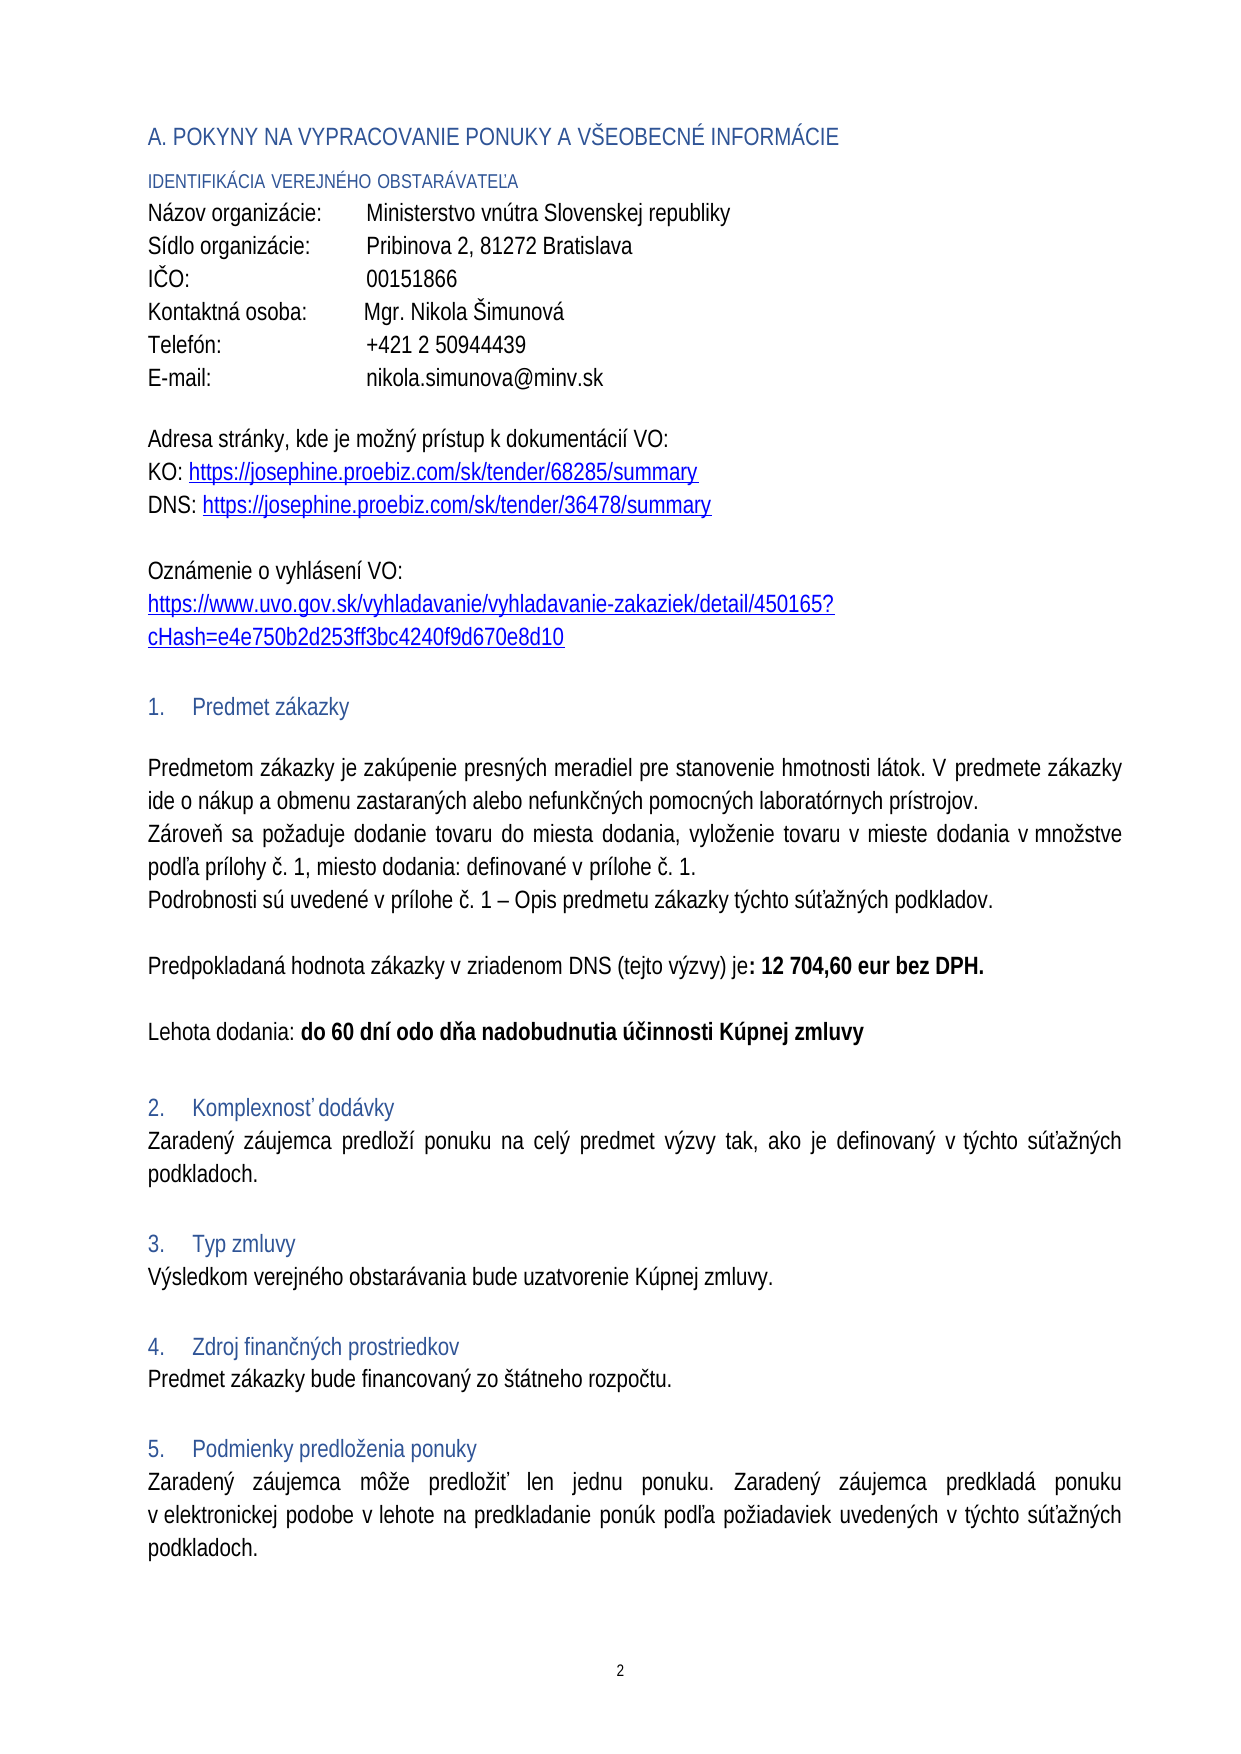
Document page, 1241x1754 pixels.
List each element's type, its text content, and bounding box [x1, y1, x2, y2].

text Kontaktná osoba: Mgr. Nikola Šimunová [148, 297, 1122, 325]
text KO: https://josephine.proebiz.com/sk/tender/68285/summary [148, 457, 1122, 486]
text Telefón: +421 2 50944439 [148, 330, 1122, 358]
subtitle Podmienky predloženia ponuky [148, 1434, 1122, 1463]
subtitle Typ zmluvy [148, 1229, 1122, 1257]
subtitle Zdroj finančných prostriedkov [148, 1332, 1122, 1360]
text Lehota dodania: do 60 dní odo dňa nadobudnutia účinnosti Kúpnej zmluvy [148, 1017, 1122, 1045]
text Oznámenie o vyhlásení VO: [148, 556, 1122, 584]
text Sídlo organizácie: Pribinova 2, 81272 Bratislava [148, 231, 1122, 259]
text Predmetom zákazky je zakúpenie presných meradiel pre stanovenie hmotnosti látok. V predmete zákazky ide o nákup a obmenu zastaraných alebo nefunkčných pomocných laboratórnych prístrojov. [148, 753, 1122, 815]
text Predpokladaná hodnota zákazky v zriadenom DNS (tejto výzvy) je: 12 704,60 eur bez DPH. [148, 951, 1122, 979]
subtitle Komplexnosť dodávky [148, 1093, 1122, 1121]
text A. POKYNY NA VYPRACOVANIE PONUKY A VŠEOBECNÉ INFORMÁCIE [148, 122, 1122, 150]
text https://www.uvo.gov.sk/vyhladavanie/vyhladavanie-zakaziek/detail/450165?cHash=e4e750b2d253ff3bc4240f9d670e8d10 [148, 589, 1122, 650]
text E-mail: nikola.simunova@minv.sk [148, 363, 1122, 391]
text IČO: 00151866 [148, 264, 1122, 292]
text DNS: https://josephine.proebiz.com/sk/tender/36478/summary [148, 490, 1122, 519]
text Zároveň sa požaduje dodanie tovaru do miesta dodania, vyloženie tovaru v mieste dodania v množstve podľa prílohy č. 1, miesto dodania: definované v prílohe č. 1. [148, 819, 1122, 881]
text Predmet zákazky bude financovaný zo štátneho rozpočtu. [148, 1364, 1120, 1393]
text Výsledkom verejného obstarávania bude uzatvorenie Kúpnej zmluvy. [148, 1262, 1122, 1290]
text Adresa stránky, kde je možný prístup k dokumentácií VO: [148, 424, 1122, 453]
text Zaradený záujemca predloží ponuku na celý predmet výzvy tak, ako je definovaný v týchto súťažných podkladoch. [148, 1126, 1122, 1187]
text Podrobnosti sú uvedené v prílohe č. 1 – Opis predmetu zákazky týchto súťažných podkladov. [148, 885, 1122, 913]
subtitle Predmet zákazky [148, 692, 1122, 720]
text Zaradený záujemca môže predložiť len jednu ponuku. Zaradený záujemca predkladá ponuku v elektronickej podobe v lehote na predkladanie ponúk podľa požiadaviek uvedených v týchto súťažných podkladoch. [148, 1467, 1122, 1562]
text identifikácia verejného obstarávateľa [148, 165, 1122, 194]
text Názov organizácie: Ministerstvo vnútra Slovenskej republiky [148, 198, 1122, 227]
